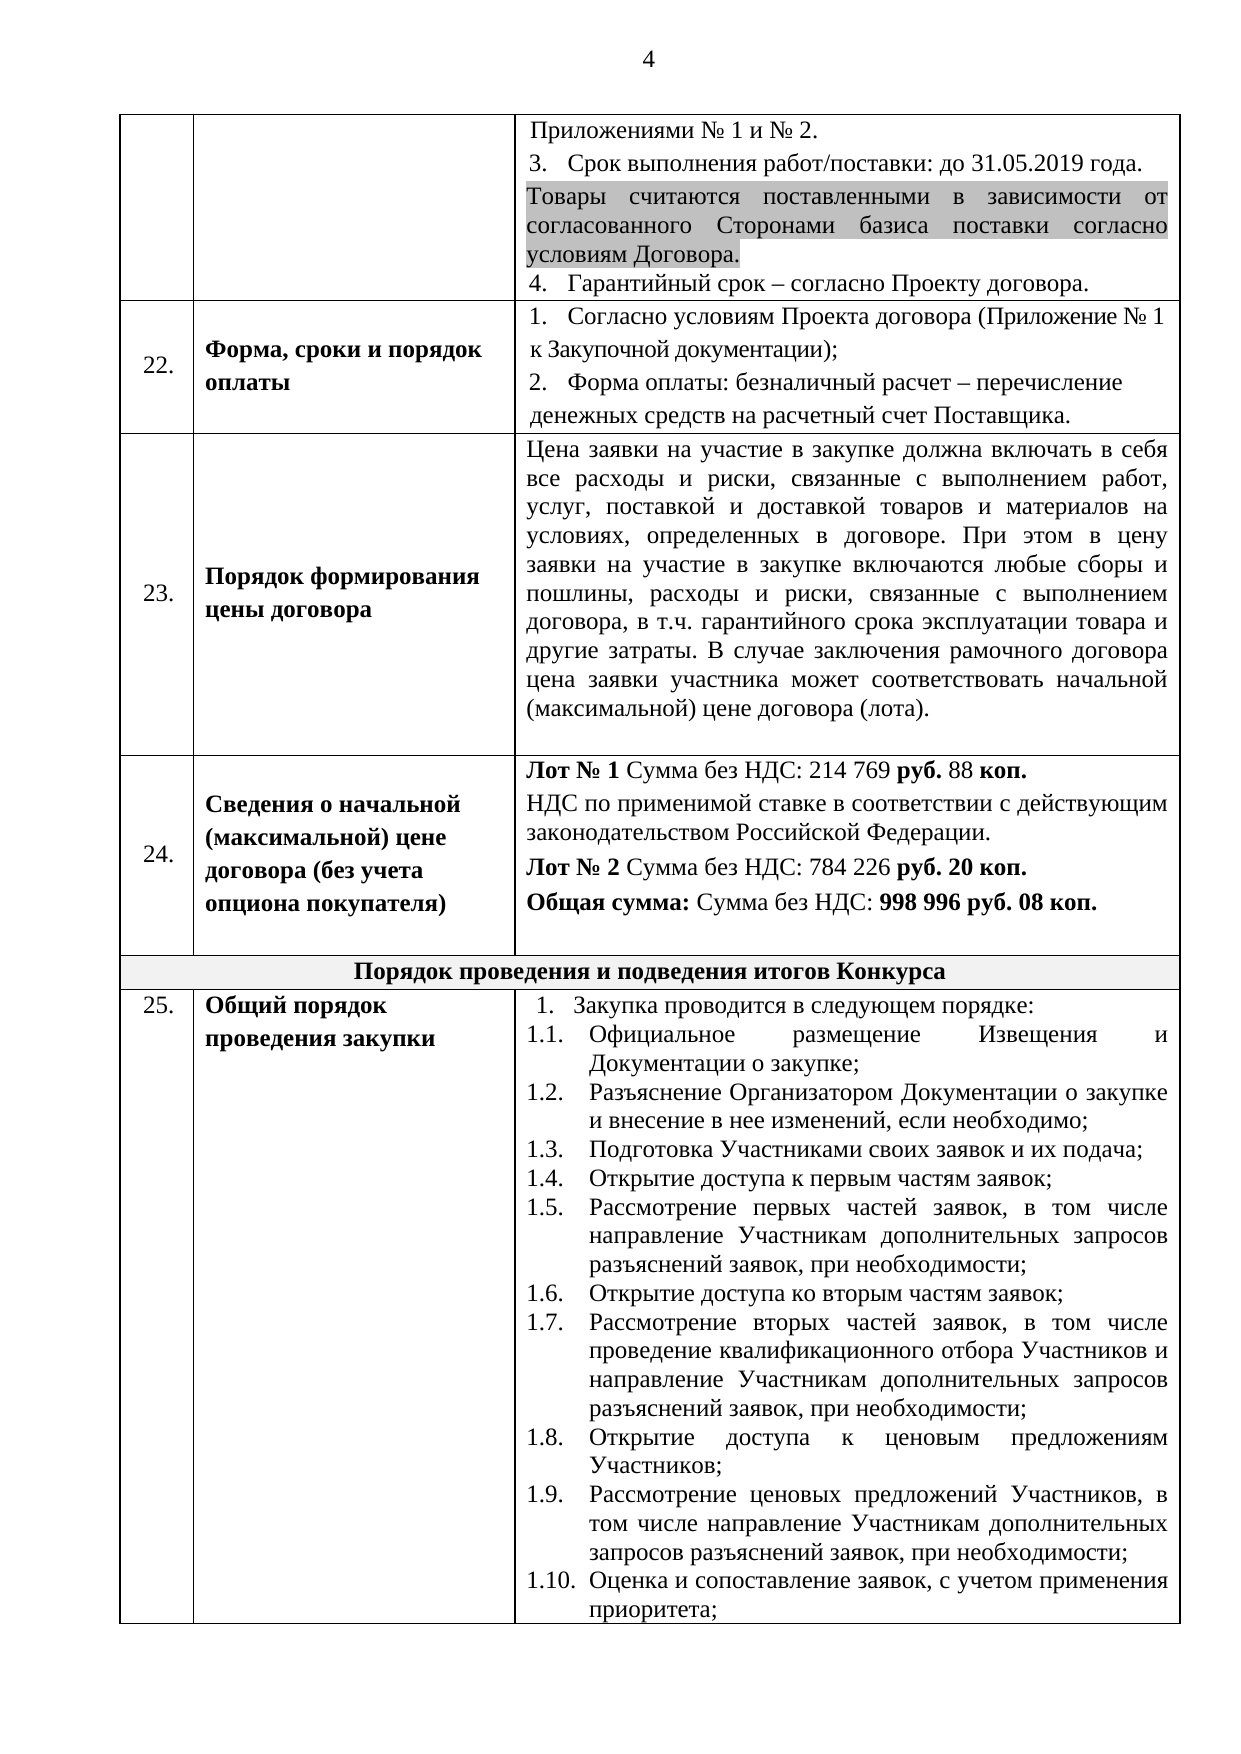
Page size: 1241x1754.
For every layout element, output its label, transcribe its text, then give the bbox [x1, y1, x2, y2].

table_cell Сведения о начальной (максимальной) цене договора (без учета опциона покупателя) [194, 756, 514, 955]
table_cell Цена заявки на участие в закупке должна включать в себя все расходы и риски, связанные с выполнением работ, услуг, поставкой и доставкой товаров и материалов на условиях, определенных в договоре. При этом в цену заявки на участие в закупке включаются любые сборы и пошлины, расходы и риски, связанные с выполнением договора, в т.ч. гарантийного срока эксплуатации товара и другие затраты. В случае заключения рамочного договора цена заявки участника может соответствовать начальной (максимальной) цене договора (лота). [516, 434, 1179, 754]
table_cell Согласно условиям Проекта договора (Приложение № 1 к Закупочной документации); Форма оплаты: безналичный расчет – перечисление денежных средств на расчетный счет Поставщика. [516, 301, 1179, 433]
table_cell Порядок формирования цены договора [194, 434, 514, 754]
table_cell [516, 990, 1179, 1623]
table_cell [194, 990, 514, 1623]
table_cell Порядок проведения и подведения итогов Конкурса [121, 956, 1179, 989]
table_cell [516, 115, 1179, 300]
table_cell Лот № 1 Сумма без НДС: 214 769 руб. 88 коп. НДС по применимой ставке в соответствии с действующим законодательством Российской Федерации. Лот № 2 Сумма без НДС: 784 226 руб. 20 коп. Общая сумма: Сумма без НДС: 998 996 руб. 08 коп. [516, 756, 1179, 955]
table_cell [121, 434, 193, 754]
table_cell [194, 115, 514, 300]
table_cell [121, 756, 193, 955]
table_cell [121, 990, 193, 1623]
table_cell [121, 115, 193, 300]
table_cell [121, 301, 193, 433]
table_cell Форма, сроки и порядок оплаты [194, 301, 514, 433]
